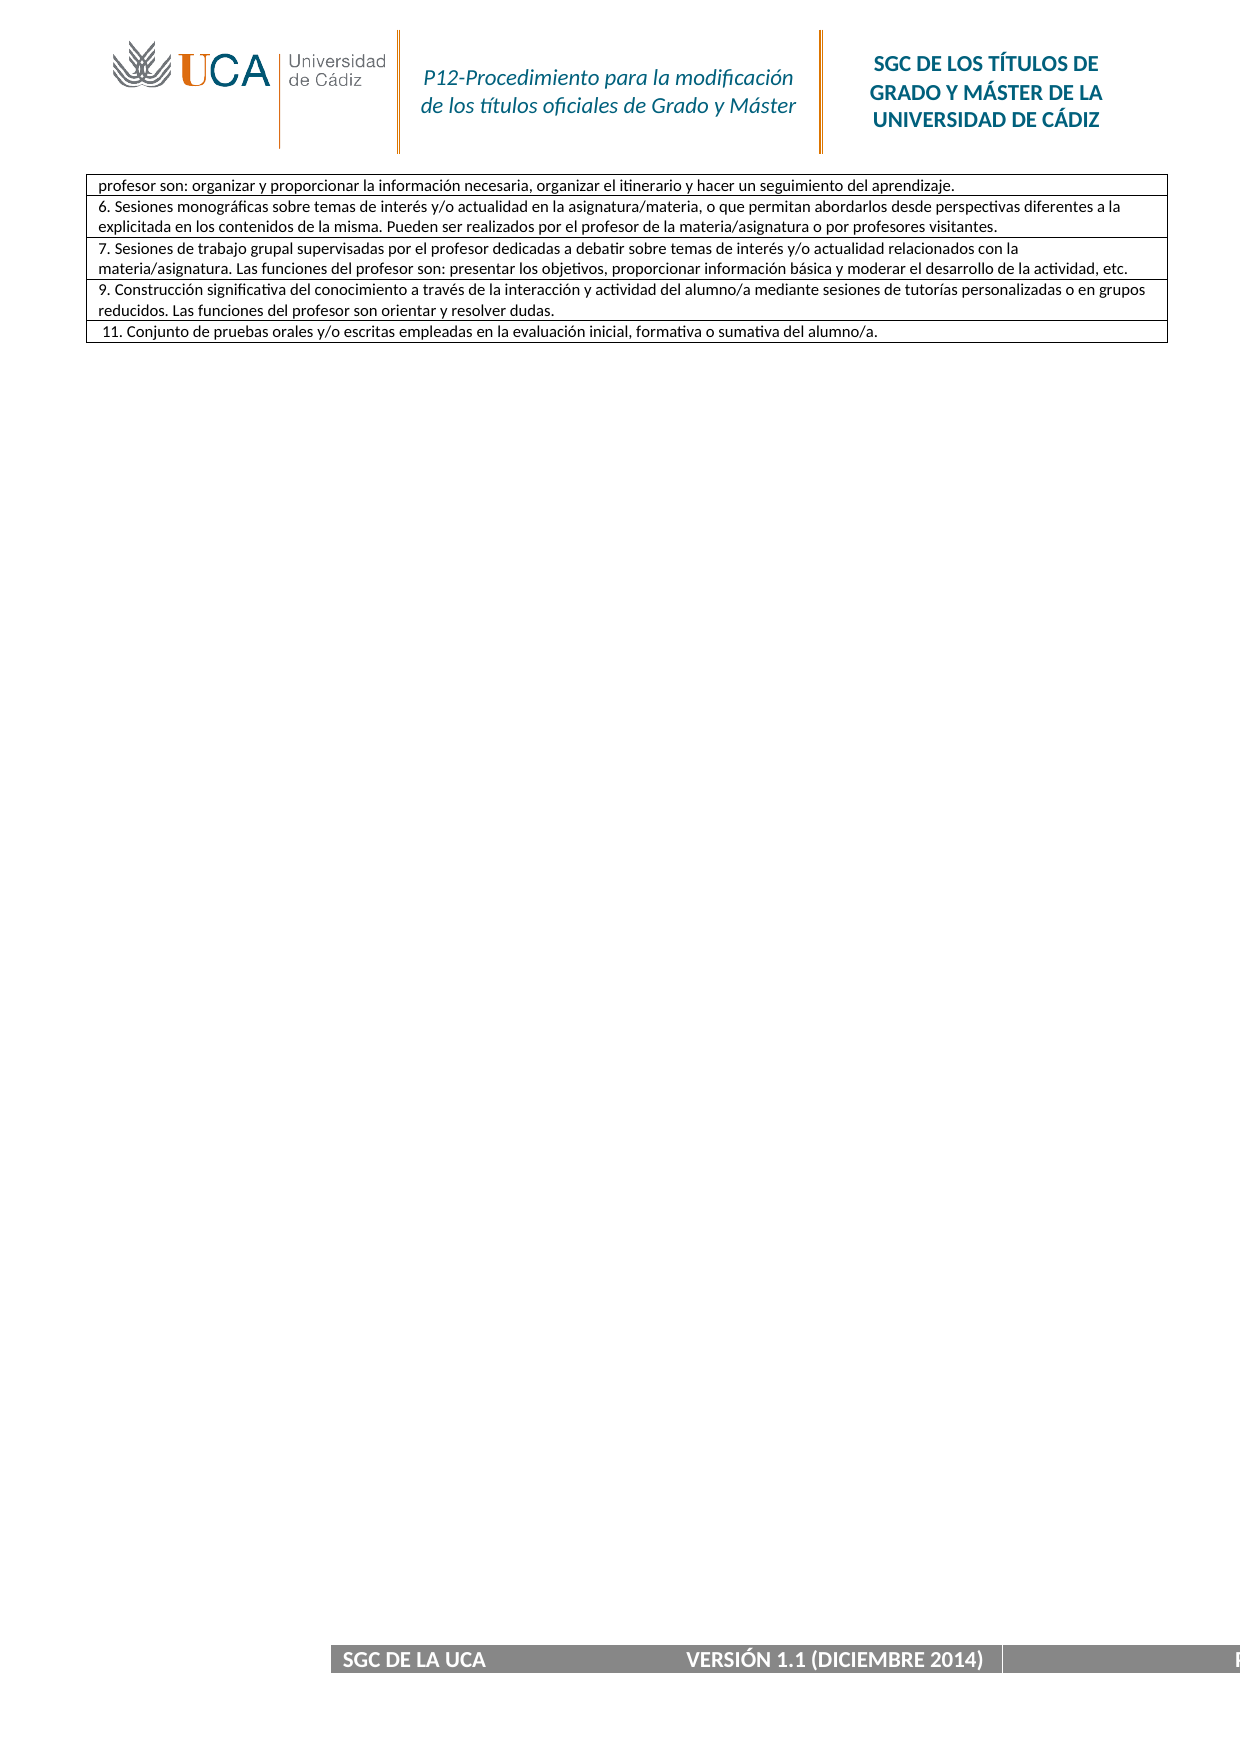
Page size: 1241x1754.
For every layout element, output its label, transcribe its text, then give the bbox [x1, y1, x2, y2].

picture [110, 35, 391, 154]
table_cell 6. Sesiones monográficas sobre temas de interés y/o actualidad en la asignatura/materia, o que permitan abordarlos desde perspectivas diferentes a la explicitada en los contenidos de la misma. Pueden ser realizados por el profesor de la materia/asignatura o por profesores visitantes. [87, 196, 1167, 237]
table_cell 11. Conjunto de pruebas orales y/o escritas empleadas en la evaluación inicial, formativa o sumativa del alumno/a. [87, 321, 1167, 342]
